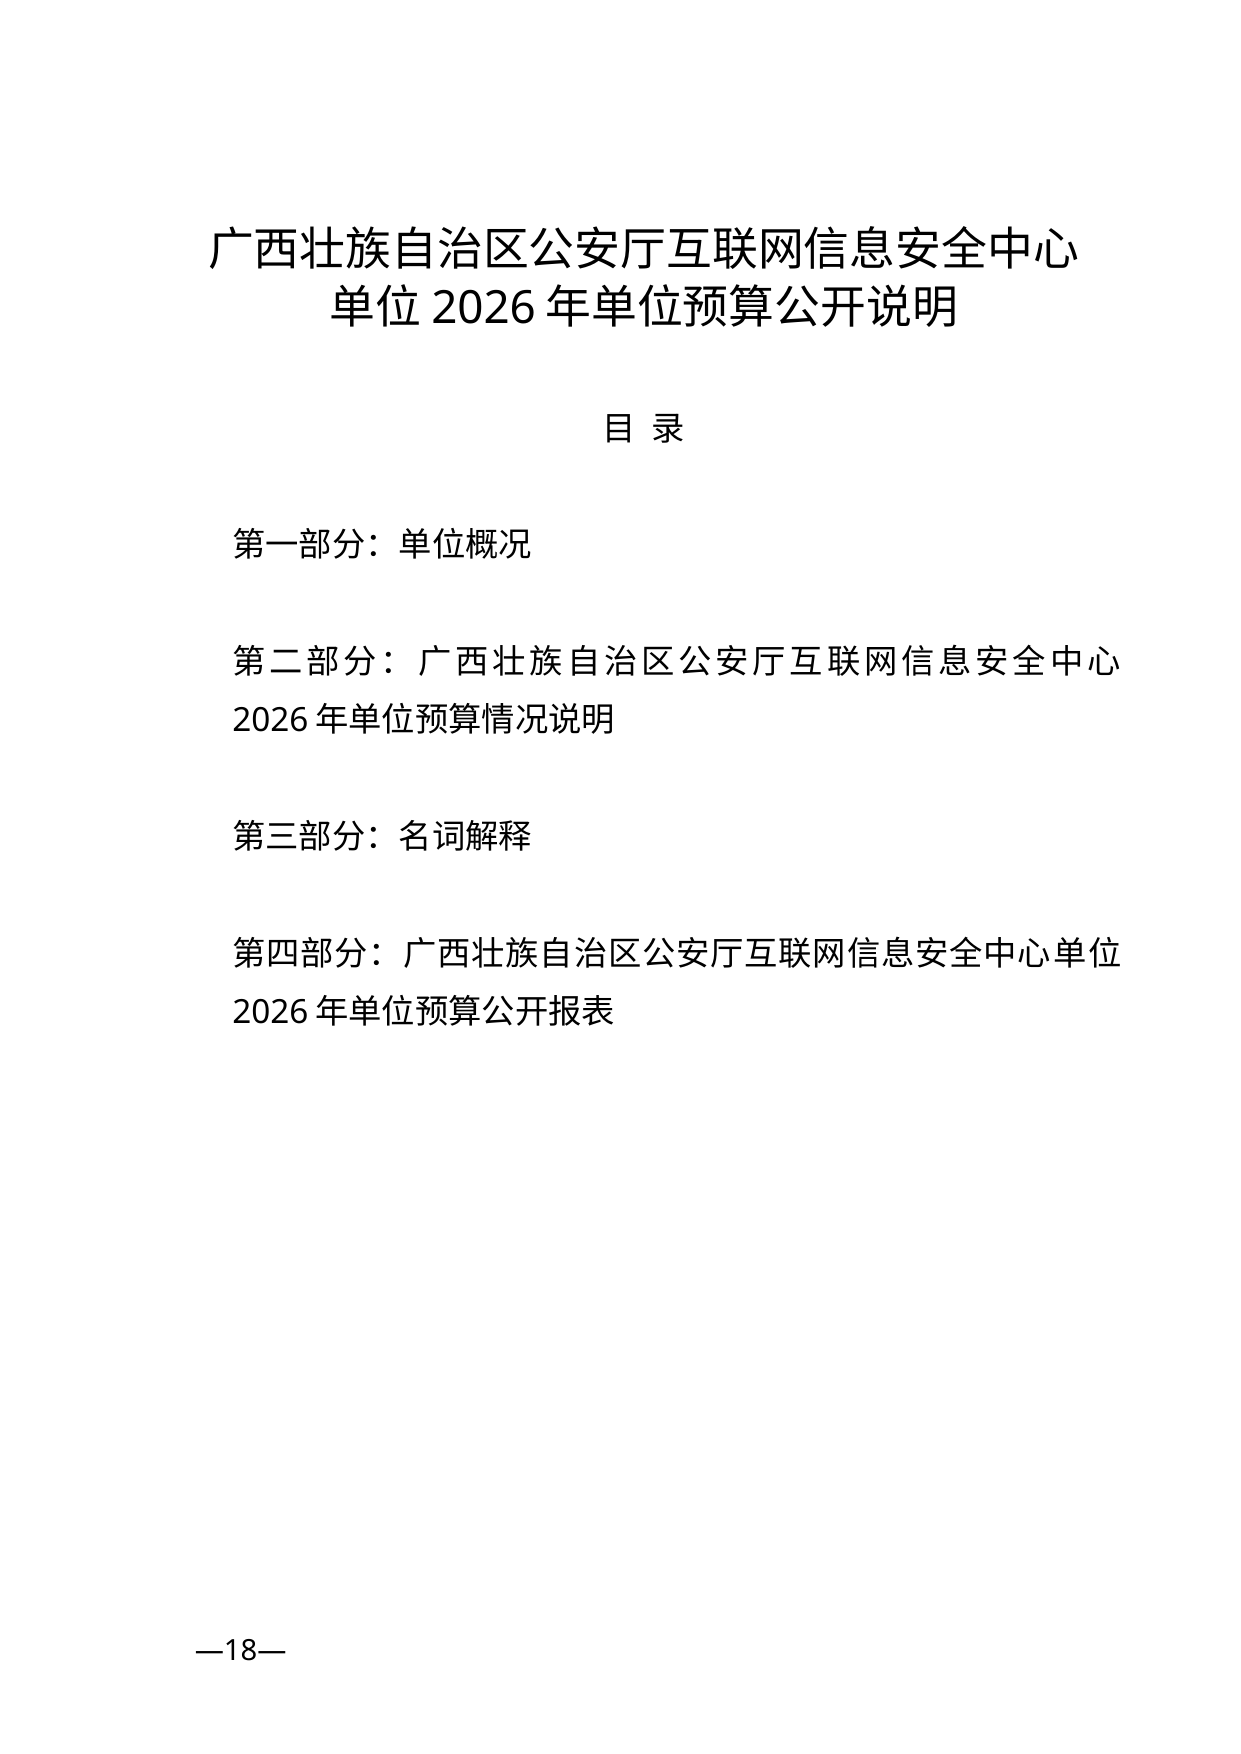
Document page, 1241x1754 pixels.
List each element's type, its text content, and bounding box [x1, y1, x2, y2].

text 第一部分：单位概况 [165, 510, 1121, 568]
text 第二部分：广西壮族自治区公安厅互联网信息安全中心 2026年单位预算情况说明 [232, 627, 1121, 743]
text 广西壮族自治区公安厅互联网信息安全中心 [165, 218, 1121, 277]
text 第三部分：名词解释 [165, 802, 1121, 860]
text 第四部分：广西壮族自治区公安厅互联网信息安全中心单位2026年单位预算公开报表 [232, 918, 1121, 1035]
text 单位 2026年单位预算公开说明 [165, 277, 1121, 335]
text 目 录 [165, 393, 1121, 452]
